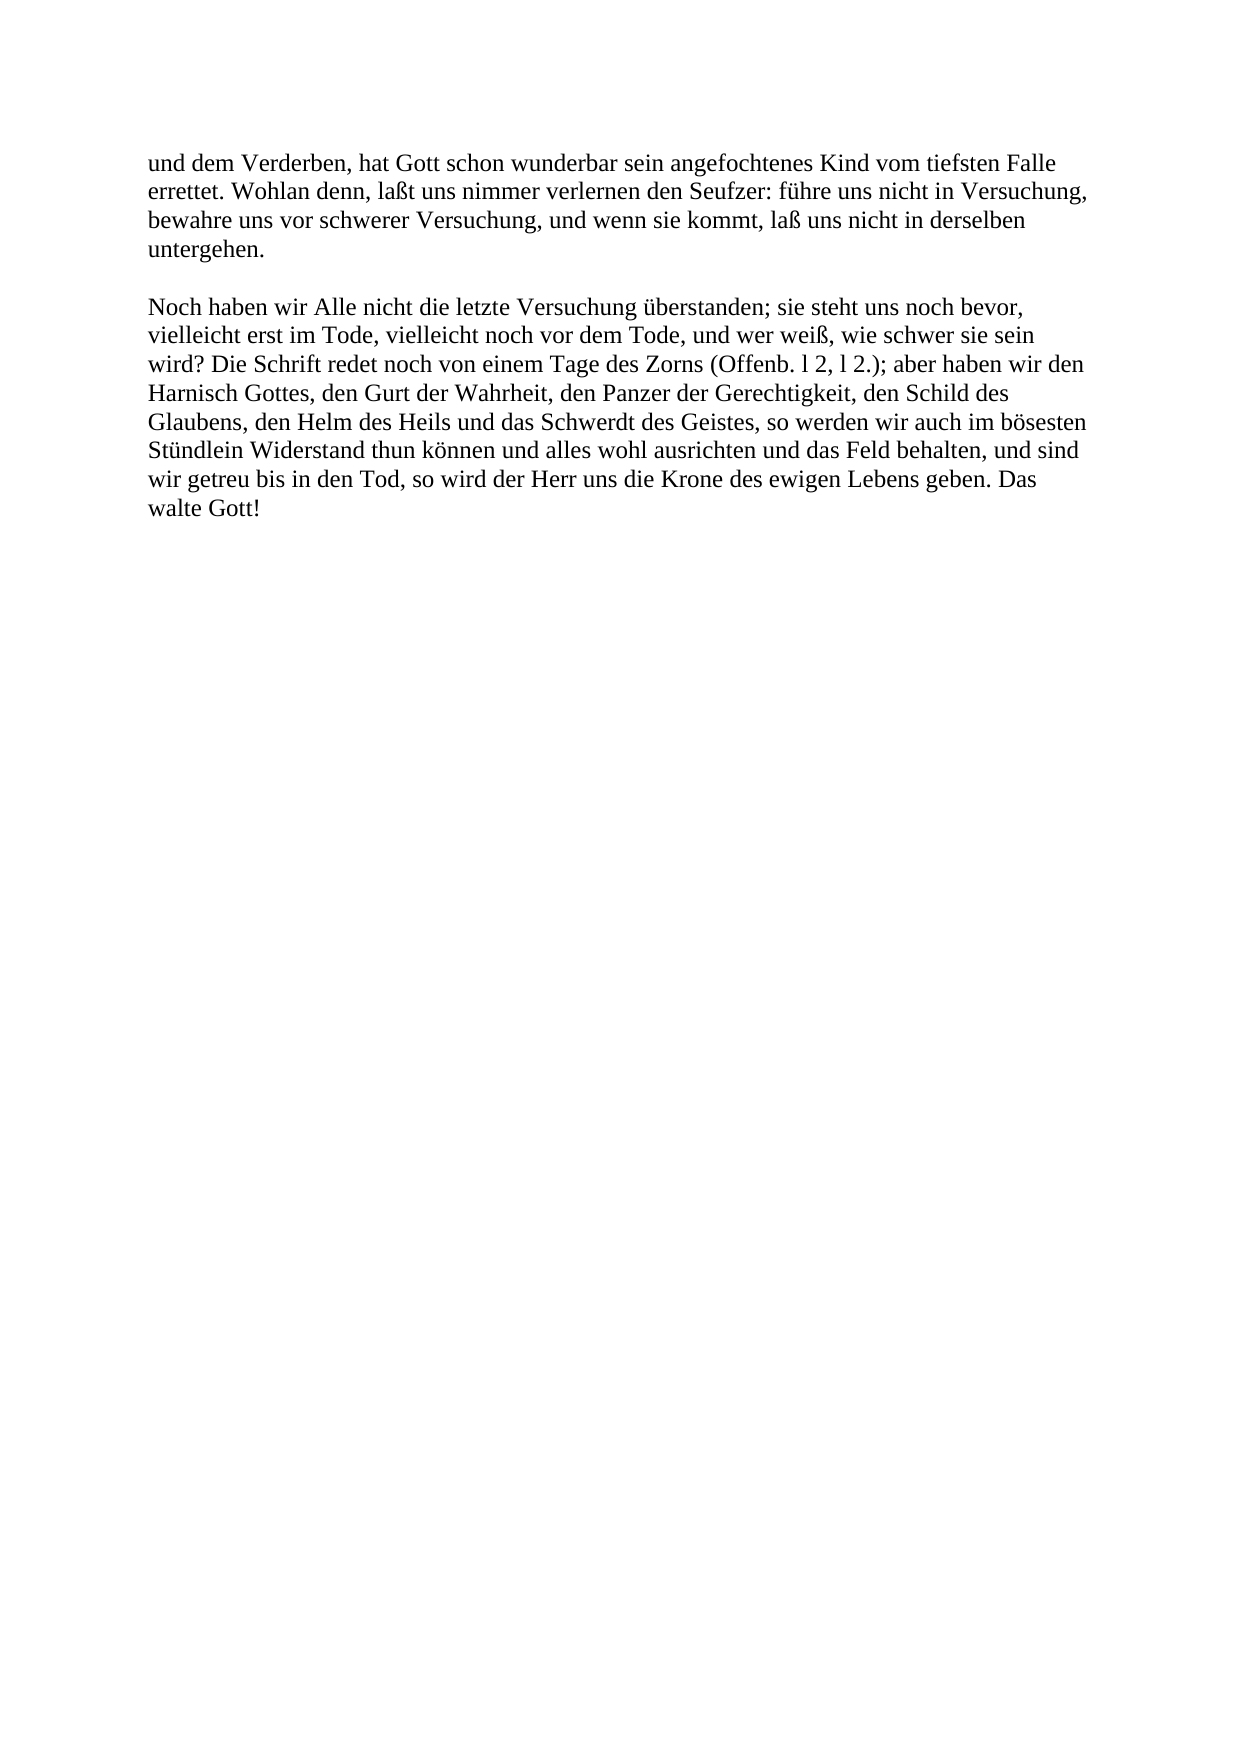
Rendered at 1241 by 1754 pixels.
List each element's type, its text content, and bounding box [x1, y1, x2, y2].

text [148, 148, 1093, 263]
text Noch haben wir Alle nicht die letzte Versuchung überstanden; sie steht uns noch bevor, vielleicht erst im Tode, vielleicht noch vor dem Tode, und wer weiß, wie schwer sie sein wird? Die Schrift redet noch von einem Tage des Zorns (Offenb. l 2, l 2.); aber haben wir den Harnisch Gottes, den Gurt der Wahrheit, den Panzer der Gerechtigkeit, den Schild des Glaubens, den Helm des Heils und das Schwerdt des Geistes, so werden wir auch im bösesten Stündlein Widerstand thun können und alles wohl ausrichten und das Feld behalten, und sind wir getreu bis in den Tod, so wird der Herr uns die Krone des ewigen Lebens geben. Das walte Gott! [148, 292, 1093, 522]
